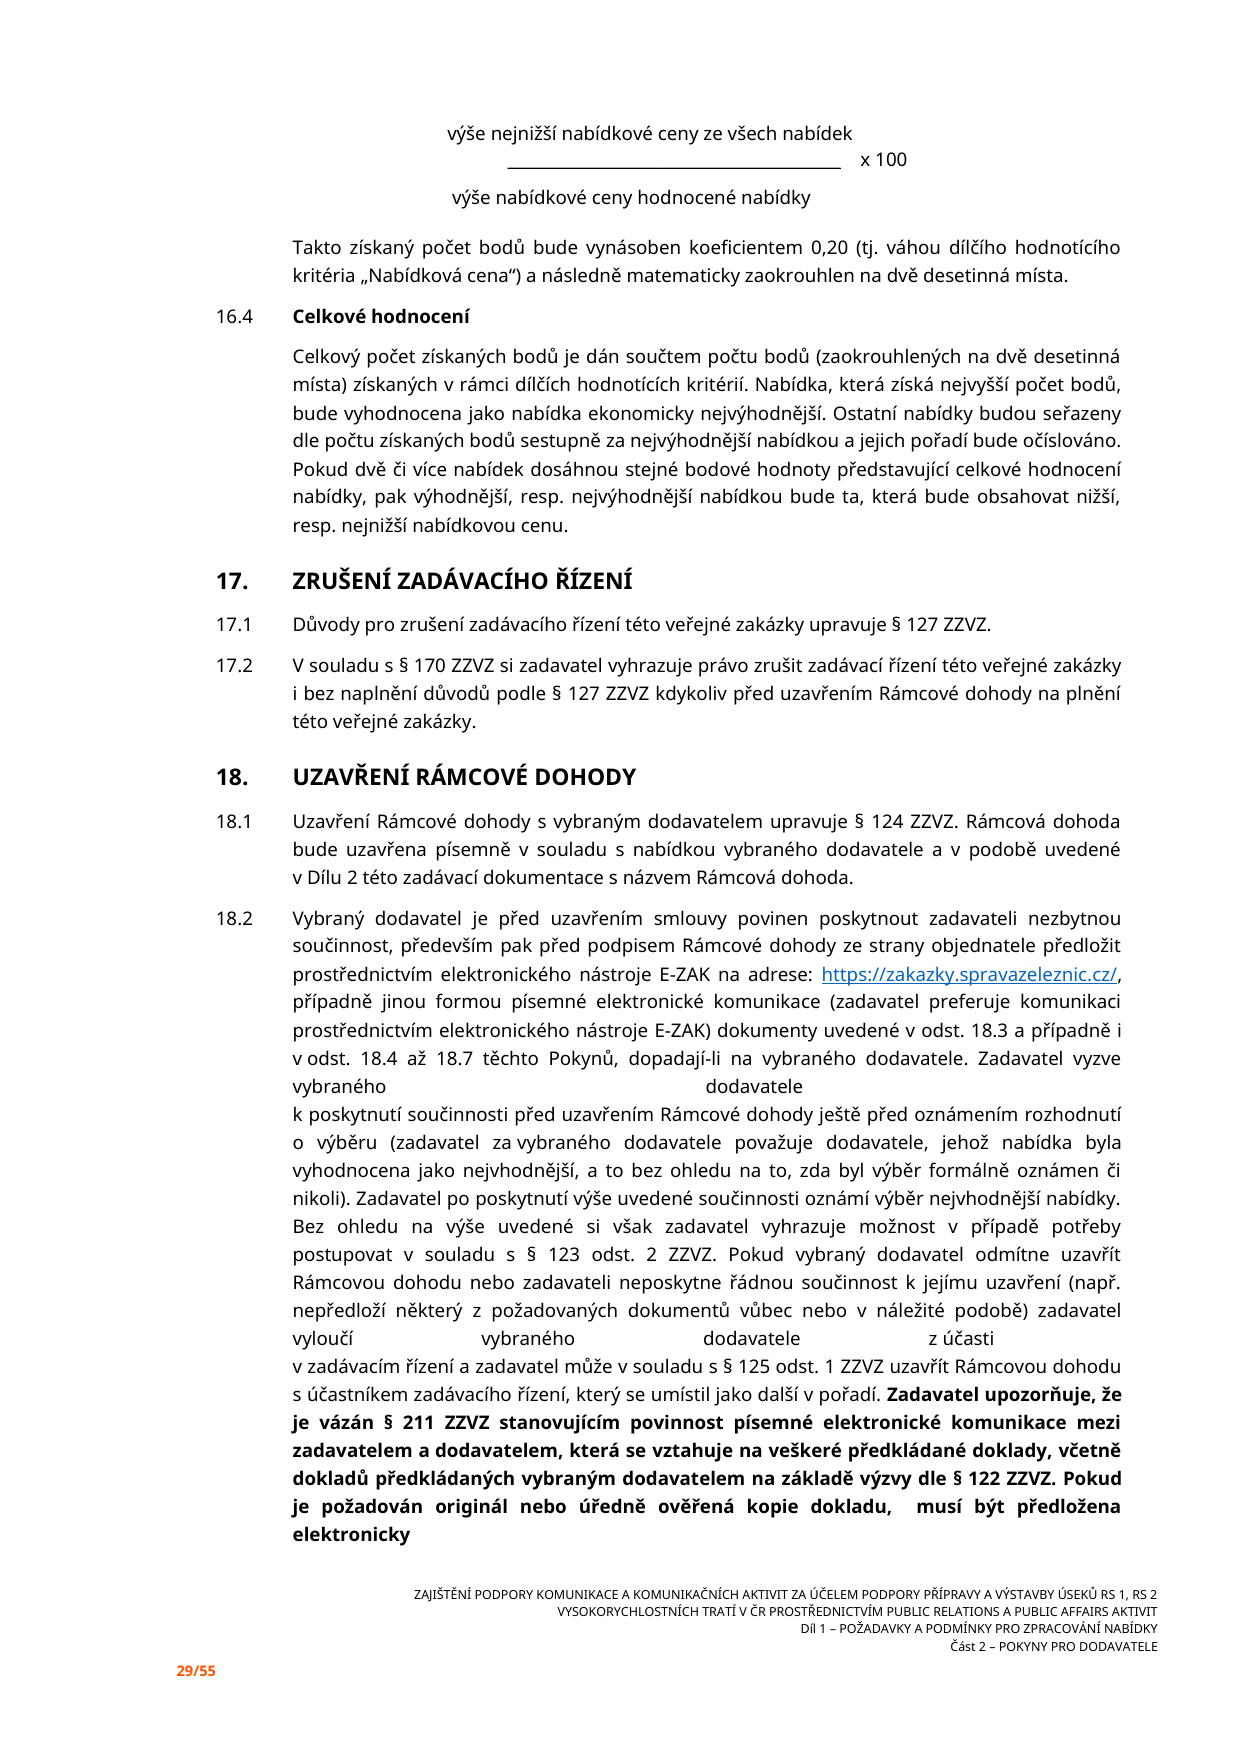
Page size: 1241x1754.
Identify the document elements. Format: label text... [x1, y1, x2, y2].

text ZRUŠENÍ ZADÁVACÍHO ŘÍZENÍ [216, 565, 1122, 596]
list výše nejnižší nabídkové ceny ze všech nabídek [366, 121, 1122, 146]
list Takto získaný počet bodů bude vynásoben koeficientem 0,20 (tj. váhou dílčího hodnotícího kritéria „Nabídková cena“) a následně matematicky zaokrouhlen na dvě desetinná místa. [292, 235, 1122, 288]
list Celkový počet získaných bodů je dán součtem počtu bodů (zaokrouhlených na dvě desetinná místa) získaných v rámci dílčích hodnotících kritérií. Nabídka, která získá nejvyšší počet bodů, bude vyhodnocena jako nabídka ekonomicky nejvýhodnější. Ostatní nabídky budou seřazeny dle počtu získaných bodů sestupně za nejvýhodnější nabídkou a jejich pořadí bude očíslováno. Pokud dvě či více nabídek dosáhnou stejné bodové hodnoty představující celkové hodnocení nabídky, pak výhodnější, resp. nejvýhodnější nabídkou bude ta, která bude obsahovat nižší, resp. nejnižší nabídkovou cenu. [292, 344, 1122, 537]
list ________________________________________ x 100 [292, 146, 1122, 172]
text Celkové hodnocení [216, 303, 1122, 329]
list výše nabídkové ceny hodnocené nabídky [366, 184, 1122, 210]
text UZAVŘENÍ RÁMCOVÉ DOHODY [216, 761, 1122, 793]
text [216, 905, 1122, 1547]
text Důvody pro zrušení zadávacího řízení této veřejné zakázky upravuje § 127 ZZVZ. [216, 612, 1122, 637]
text Uzavření Rámcové dohody s vybraným dodavatelem upravuje § 124 ZZVZ. Rámcová dohoda bude uzavřena písemně v souladu s nabídkou vybraného dodavatele a v podobě uvedené v Dílu 2 této zadávací dokumentace s názvem Rámcová dohoda. [216, 808, 1122, 890]
text V souladu s § 170 ZZVZ si zadavatel vyhrazuje právo zrušit zadávací řízení této veřejné zakázky i bez naplnění důvodů podle § 127 ZZVZ kdykoliv před uzavřením Rámcové dohody na plnění této veřejné zakázky. [216, 652, 1122, 734]
